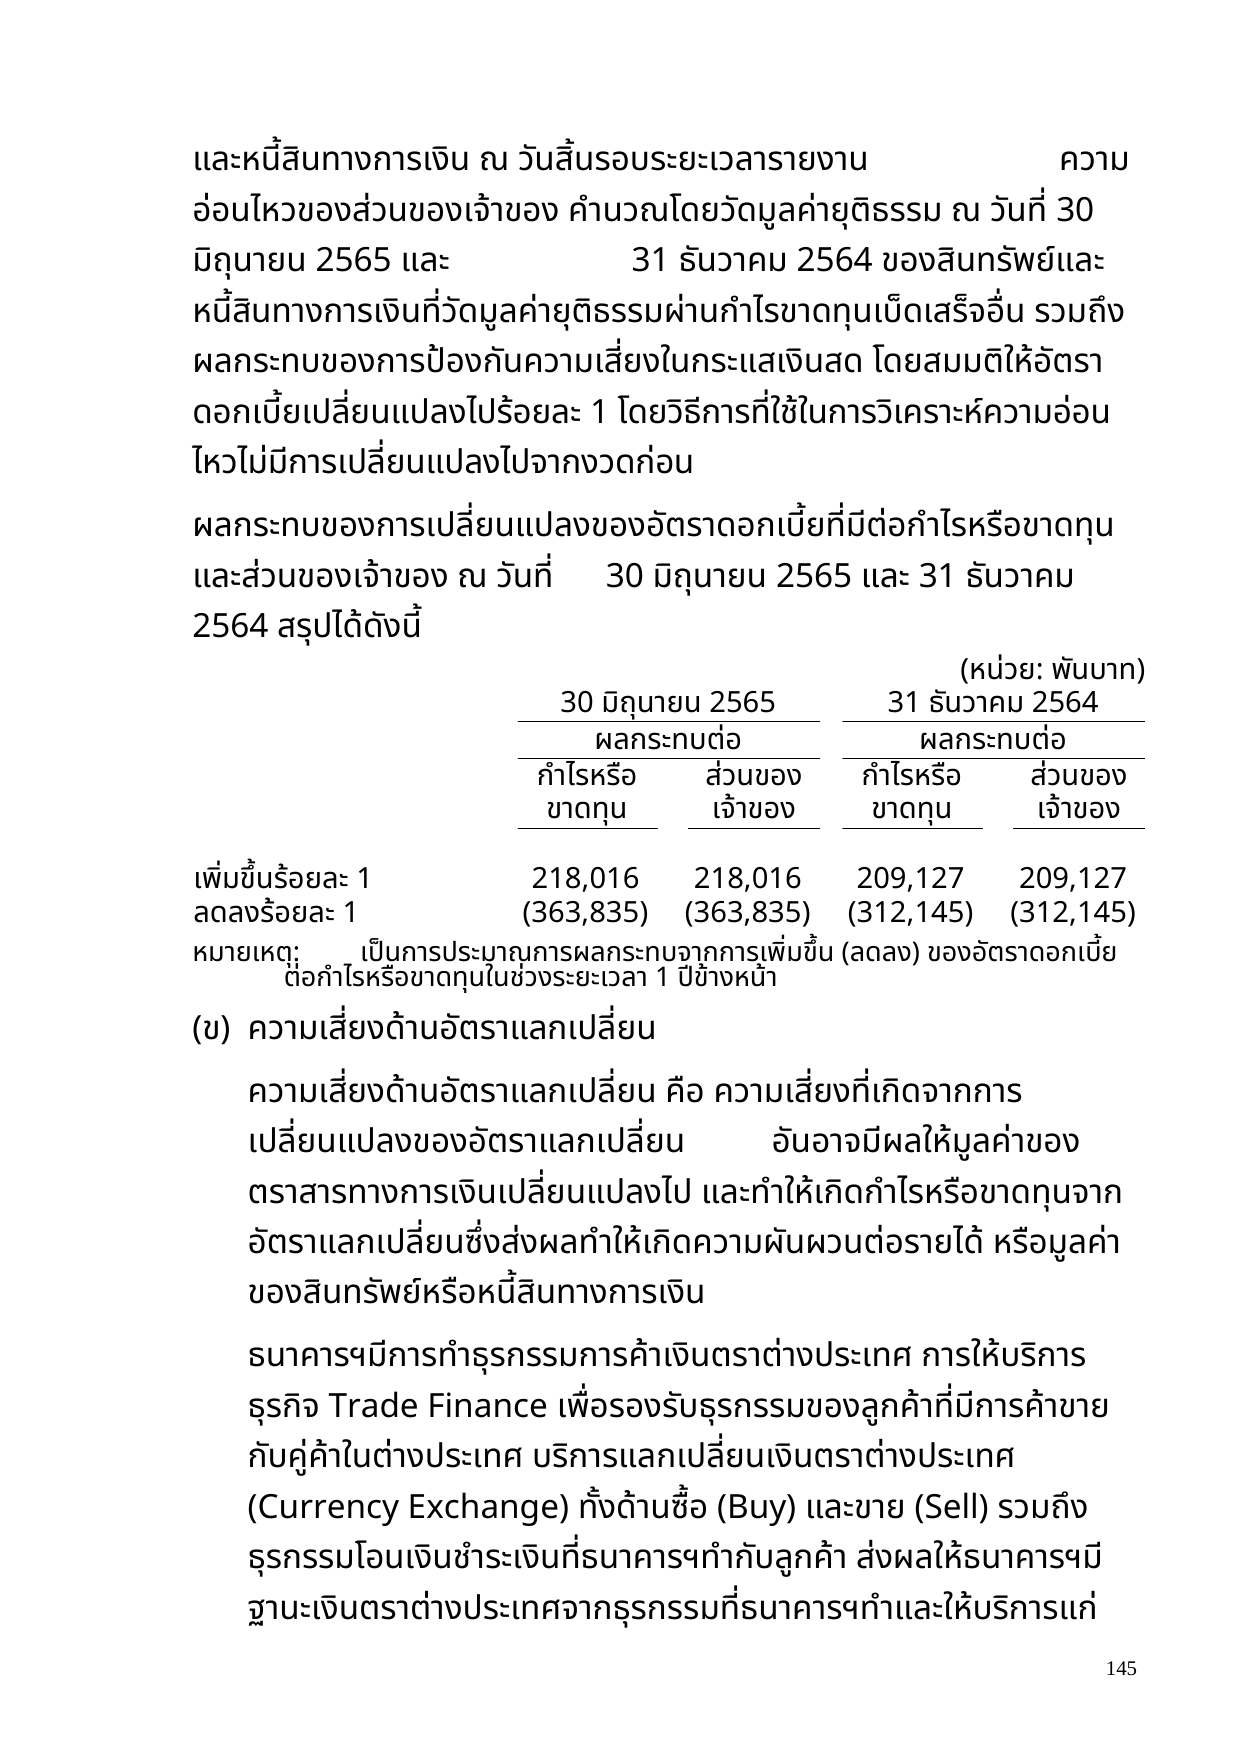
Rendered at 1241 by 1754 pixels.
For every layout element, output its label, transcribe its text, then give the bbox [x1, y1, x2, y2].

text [192, 135, 1137, 488]
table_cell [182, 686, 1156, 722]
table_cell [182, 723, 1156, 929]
text (ข) ความเสี่ยงด้านอัตราแลกเปลี่ยน [192, 1004, 1141, 1054]
text หมายเหตุ: เป็นการประมาณการผลกระทบจากการเพิ่มขึ้น (ลดลง) ของอัตราดอกเบี้ยต่อกำไรหรือขาดทุนในช่วงระยะเวลา 1 ปีข้างหน้า [192, 941, 1137, 991]
text ความเสี่ยงด้านอัตราแลกเปลี่ยน คือ ความเสี่ยงที่เกิดจากการเปลี่ยนแปลงของอัตราแลกเปลี่ยน อันอาจมีผลให้มูลค่าของตราสารทางการเงินเปลี่ยนแปลงไป และทำให้เกิดกำไรหรือขาดทุนจากอัตราแลกเปลี่ยนซึ่งส่งผลทำให้เกิดความผันผวนต่อรายได้ หรือมูลค่าของสินทรัพย์หรือหนี้สินทางการเงิน [247, 1067, 1137, 1319]
text ผลกระทบของการเปลี่ยนแปลงของอัตราดอกเบี้ยที่มีต่อกำไรหรือขาดทุนและส่วนของเจ้าของ ณ วันที่ 30 มิถุนายน 2565 และ 31 ธันวาคม 2564 สรุปได้ดังนี้ [192, 501, 1137, 653]
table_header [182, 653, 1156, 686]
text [247, 1331, 1137, 1634]
